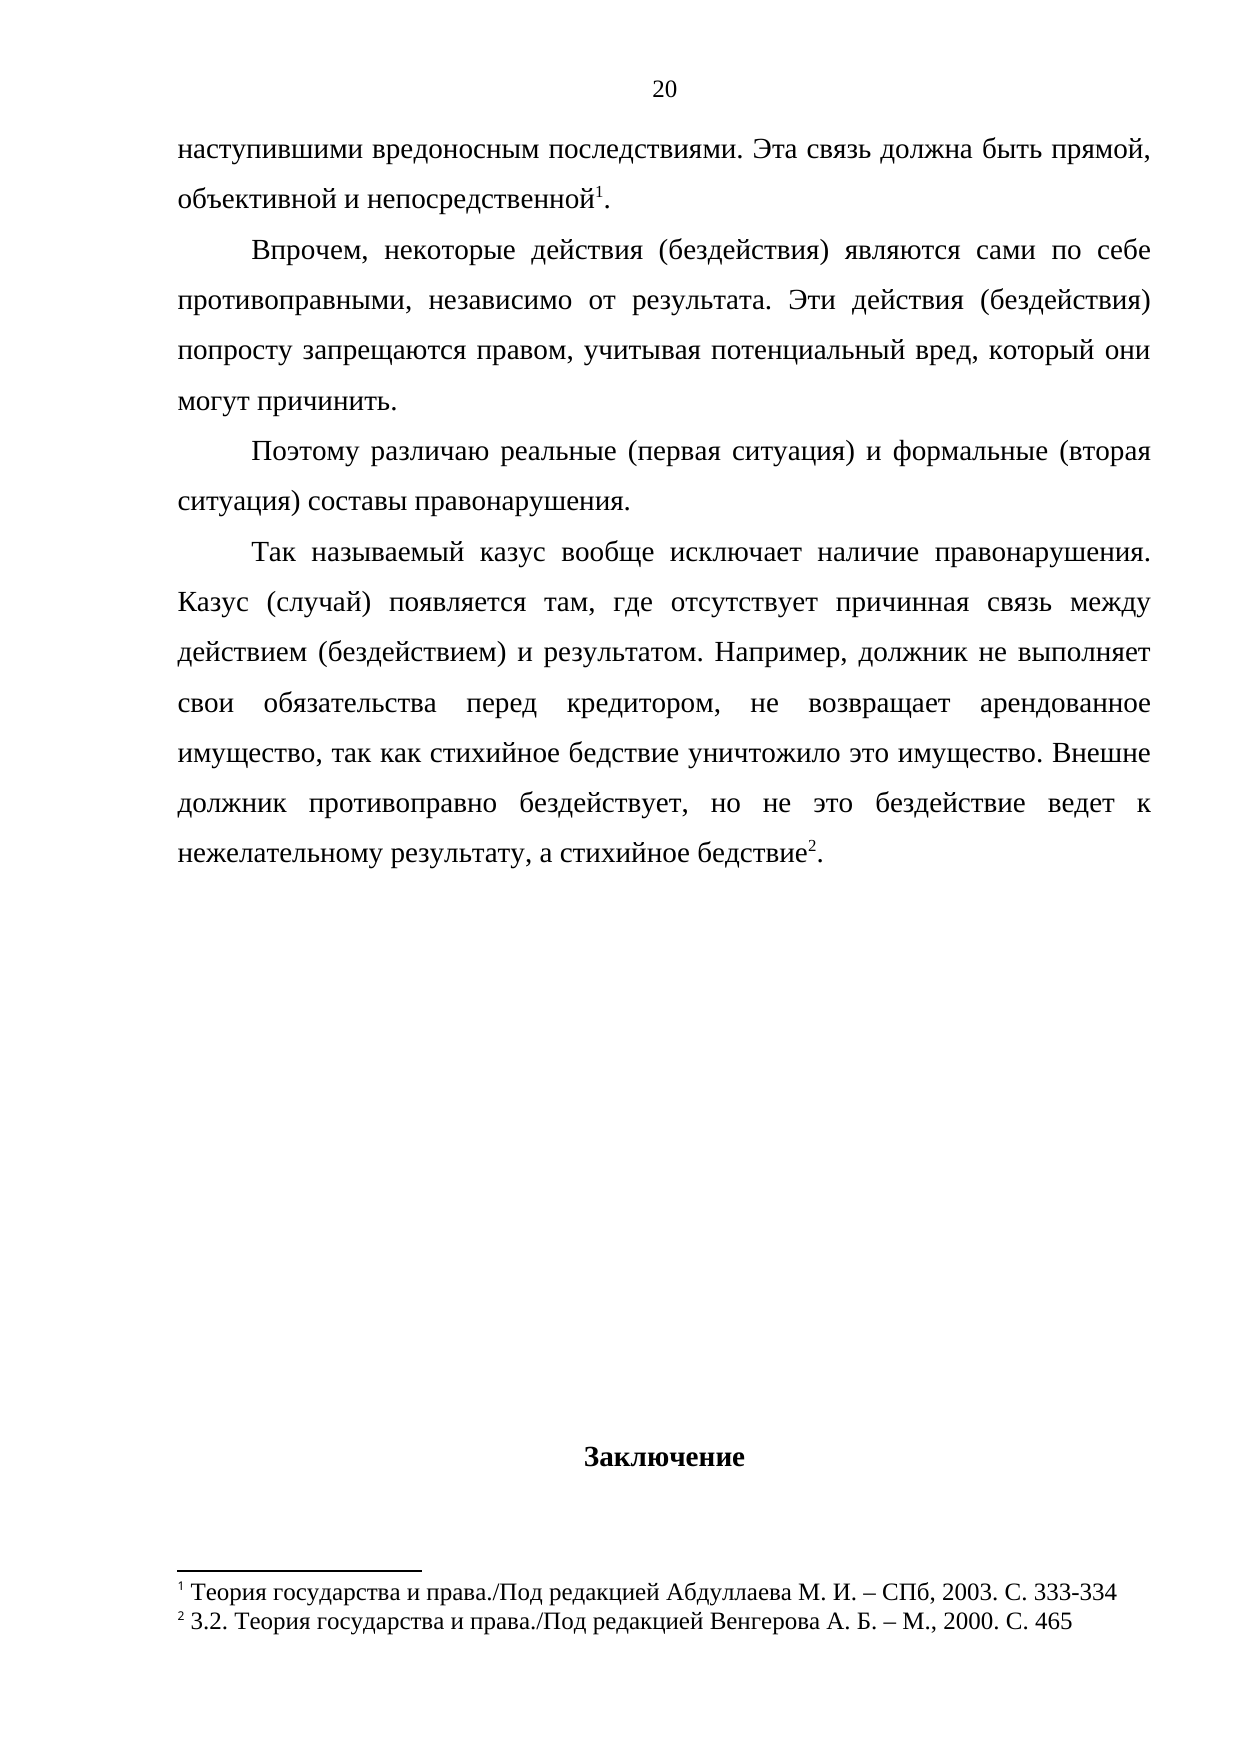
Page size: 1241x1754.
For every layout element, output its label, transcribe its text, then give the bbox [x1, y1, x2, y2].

text Поэтому различаю реальные (первая ситуация) и формальные (вторая ситуация) составы правонарушения. [177, 433, 1152, 517]
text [177, 131, 1152, 215]
text Заключение [177, 1439, 1152, 1473]
text Так называемый казус вообще исключает наличие правонарушения. Казус (случай) появляется там, где отсутствует причинная связь между действием (бездействием) и результатом. Например, должник не выполняет свои обязательства перед кредитором, не возвращает арендованное имущество, так как стихийное бедствие уничтожило это имущество. Внешне должник противоправно бездействует, но не это бездействие ведет к нежелательному результату, а стихийное бедствие. [177, 534, 1152, 869]
text Впрочем, некоторые действия (бездействия) являются сами по себе противоправными, независимо от результата. Эти действия (бездействия) попросту запрещаются правом, учитывая потенциальный вред, который они могут причинить. [177, 232, 1152, 416]
